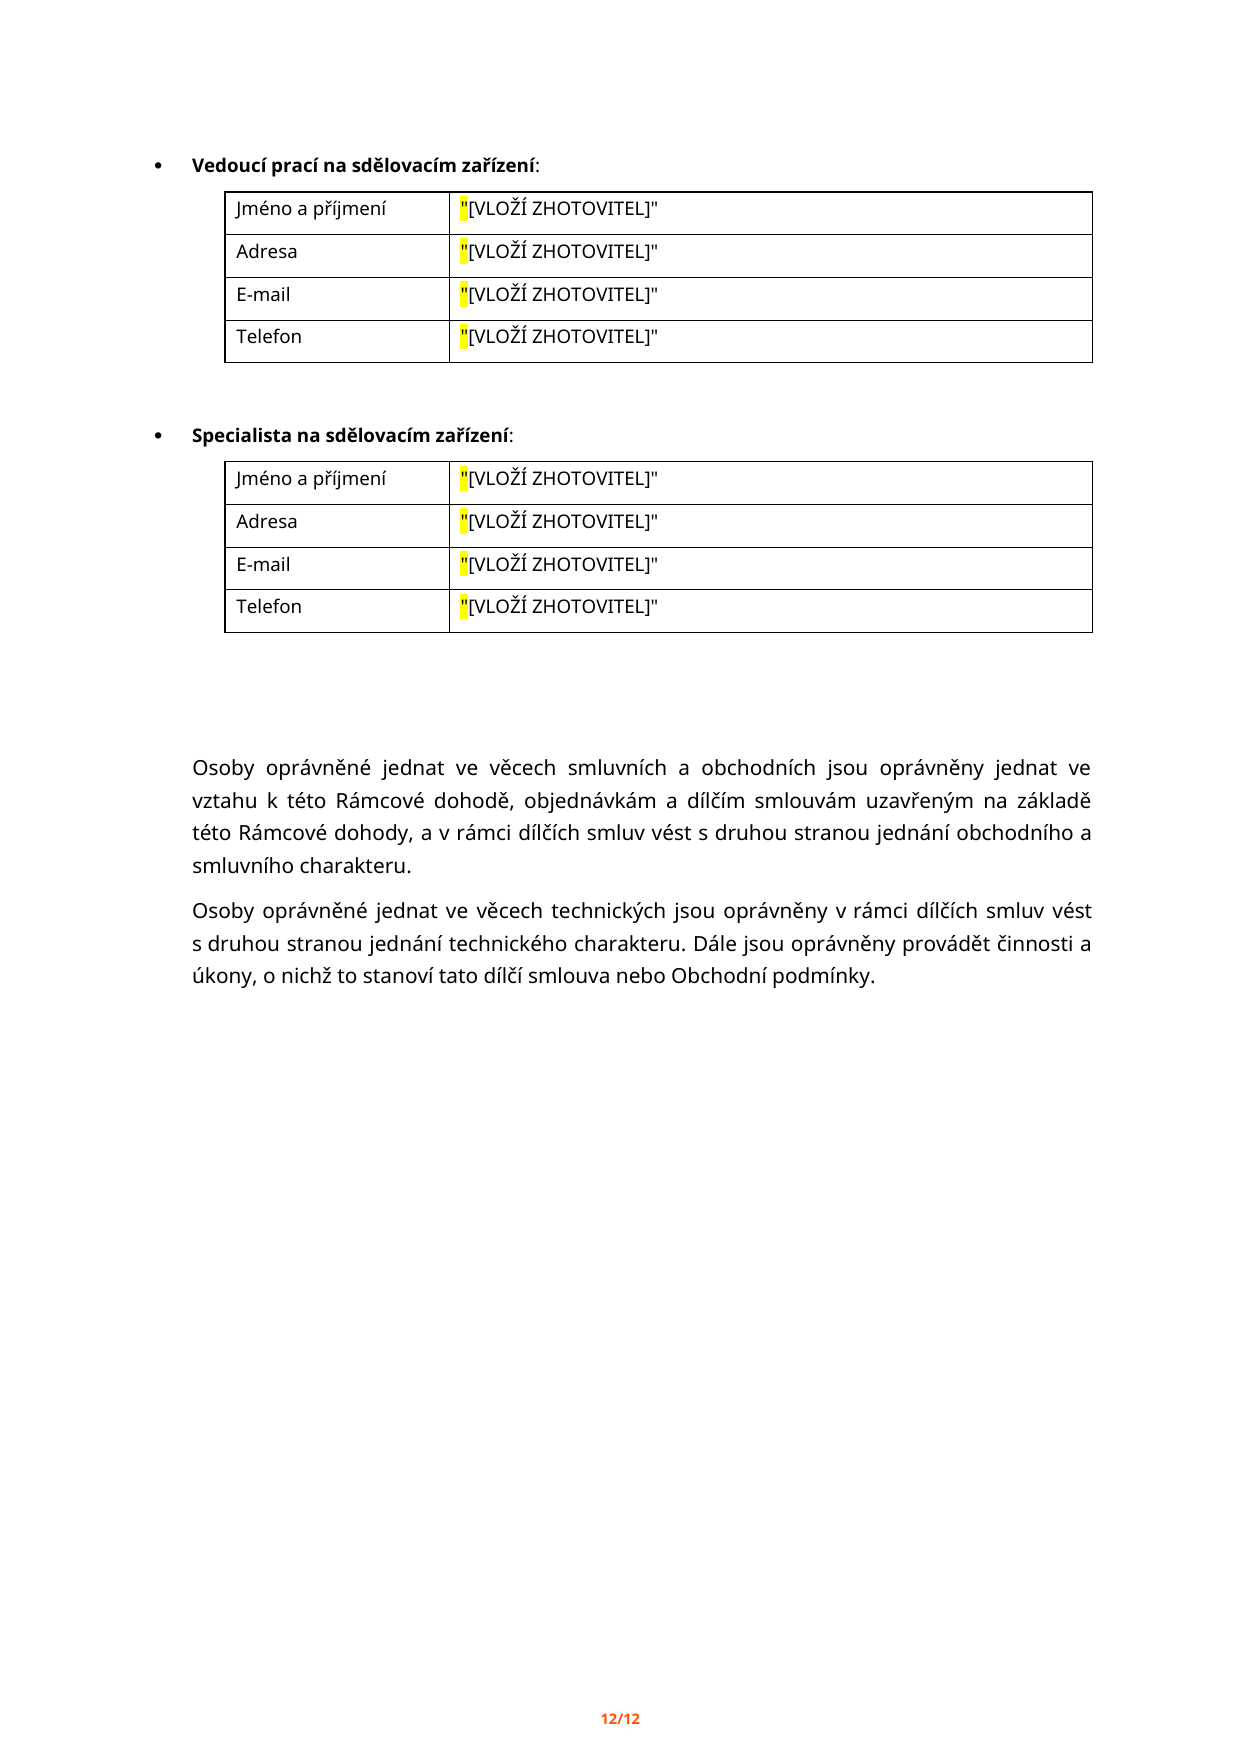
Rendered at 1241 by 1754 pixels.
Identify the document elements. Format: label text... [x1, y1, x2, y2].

table_cell Adresa [226, 505, 449, 547]
table_header [450, 462, 1092, 504]
table_cell E-mail [226, 548, 449, 589]
table_cell [450, 321, 1092, 362]
text Osoby oprávněné jednat ve věcech smluvních a obchodních jsou oprávněny jednat ve vztahu k této Rámcové dohodě, objednávkám a dílčím smlouvám uzavřeným na základě této Rámcové dohody, a v rámci dílčích smluv vést s druhou stranou jednání obchodního a smluvního charakteru. [192, 753, 1093, 879]
table_cell E-mail [226, 278, 449, 319]
table_header Jméno a příjmení [226, 193, 449, 234]
table_cell Telefon [226, 590, 449, 632]
list Specialista na sdělovacím zařízení: [155, 417, 1093, 449]
table_cell [450, 548, 1092, 589]
table_cell [450, 235, 1092, 277]
table_cell Adresa [226, 235, 449, 277]
table_header Jméno a příjmení [226, 462, 449, 504]
list Vedoucí prací na sdělovacím zařízení: [155, 148, 1093, 179]
table_cell [450, 505, 1092, 547]
text Osoby oprávněné jednat ve věcech technických jsou oprávněny v rámci dílčích smluv vést s druhou stranou jednání technického charakteru. Dále jsou oprávněny provádět činnosti a úkony, o nichž to stanoví tato dílčí smlouva nebo Obchodní podmínky. [192, 896, 1093, 990]
table_cell [450, 590, 1092, 632]
table_header [450, 193, 1092, 234]
table_cell Telefon [226, 321, 449, 362]
table_cell [450, 278, 1092, 319]
